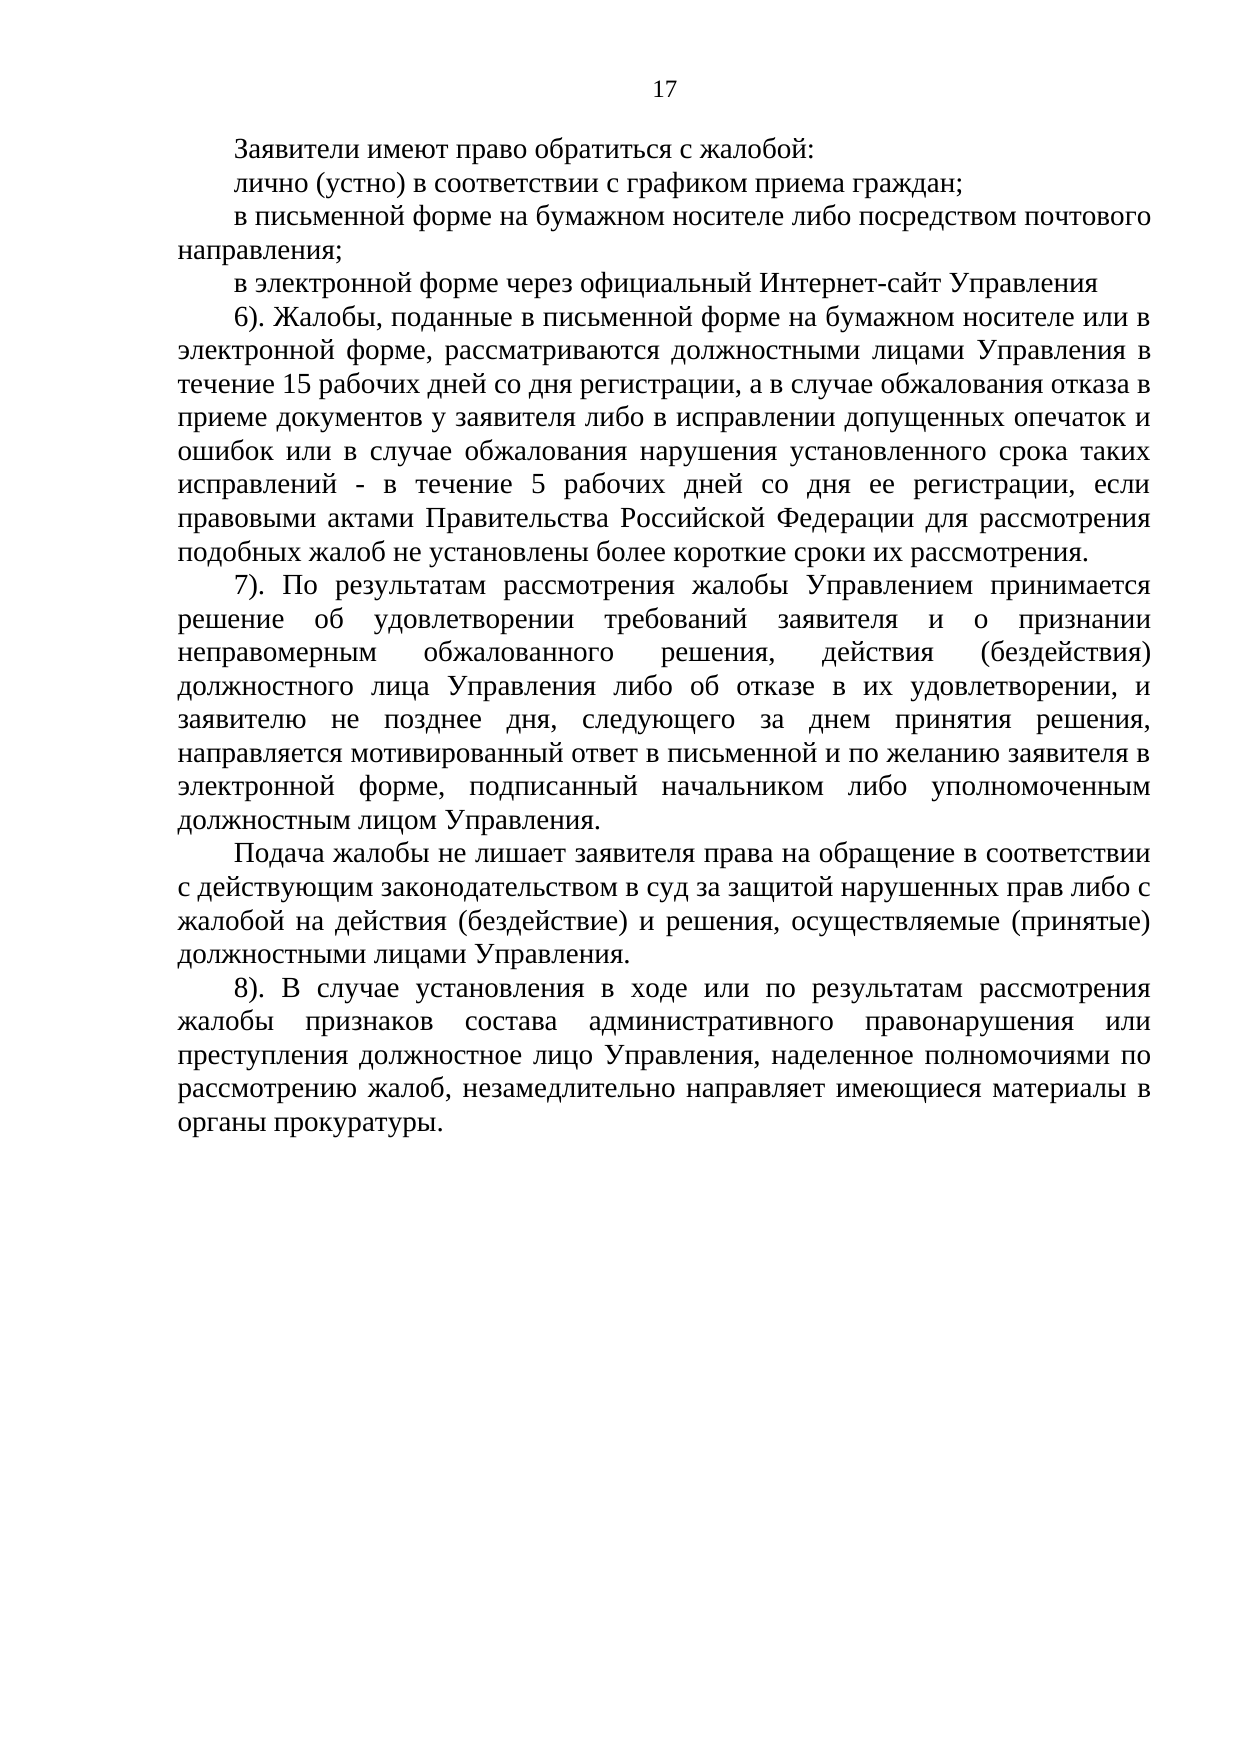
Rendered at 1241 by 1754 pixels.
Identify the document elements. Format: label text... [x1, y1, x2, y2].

text Заявители имеют право обратиться с жалобой: [177, 131, 1152, 165]
text лично (устно) в соответствии с графиком приема граждан; [177, 165, 1152, 198]
text Подача жалобы не лишает заявителя права на обращение в соответствии с действующим законодательством в суд за защитой нарушенных прав либо с жалобой на действия (бездействие) и решения, осуществляемые (принятые) должностными лицами Управления. [177, 836, 1152, 970]
text 6). Жалобы, поданные в письменной форме на бумажном носителе или в электронной форме, рассматриваются должностными лицами Управления в течение 15 рабочих дней со дня регистрации, а в случае обжалования отказа в приеме документов у заявителя либо в исправлении допущенных опечаток и ошибок или в случае обжалования нарушения установленного срока таких исправлений - в течение 5 рабочих дней со дня ее регистрации, если правовыми актами Правительства Российской Федерации для рассмотрения подобных жалоб не установлены более короткие сроки их рассмотрения. [177, 299, 1152, 567]
text 8). В случае установления в ходе или по результатам рассмотрения жалобы признаков состава административного правонарушения или преступления должностное лицо Управления, наделенное полномочиями по рассмотрению жалоб, незамедлительно направляет имеющиеся материалы в органы прокуратуры. [177, 970, 1152, 1137]
text 7). По результатам рассмотрения жалобы Управлением принимается решение об удовлетворении требований заявителя и о признании неправомерным обжалованного решения, действия (бездействия) должностного лица Управления либо об отказе в их удовлетворении, и заявителю не позднее дня, следующего за днем принятия решения, направляется мотивированный ответ в письменной и по желанию заявителя в электронной форме, подписанный начальником либо уполномоченным должностным лицом Управления. [177, 567, 1152, 836]
text в электронной форме через официальный Интернет-сайт Управления [177, 265, 1152, 299]
text в письменной форме на бумажном носителе либо посредством почтового направления; [177, 198, 1152, 265]
